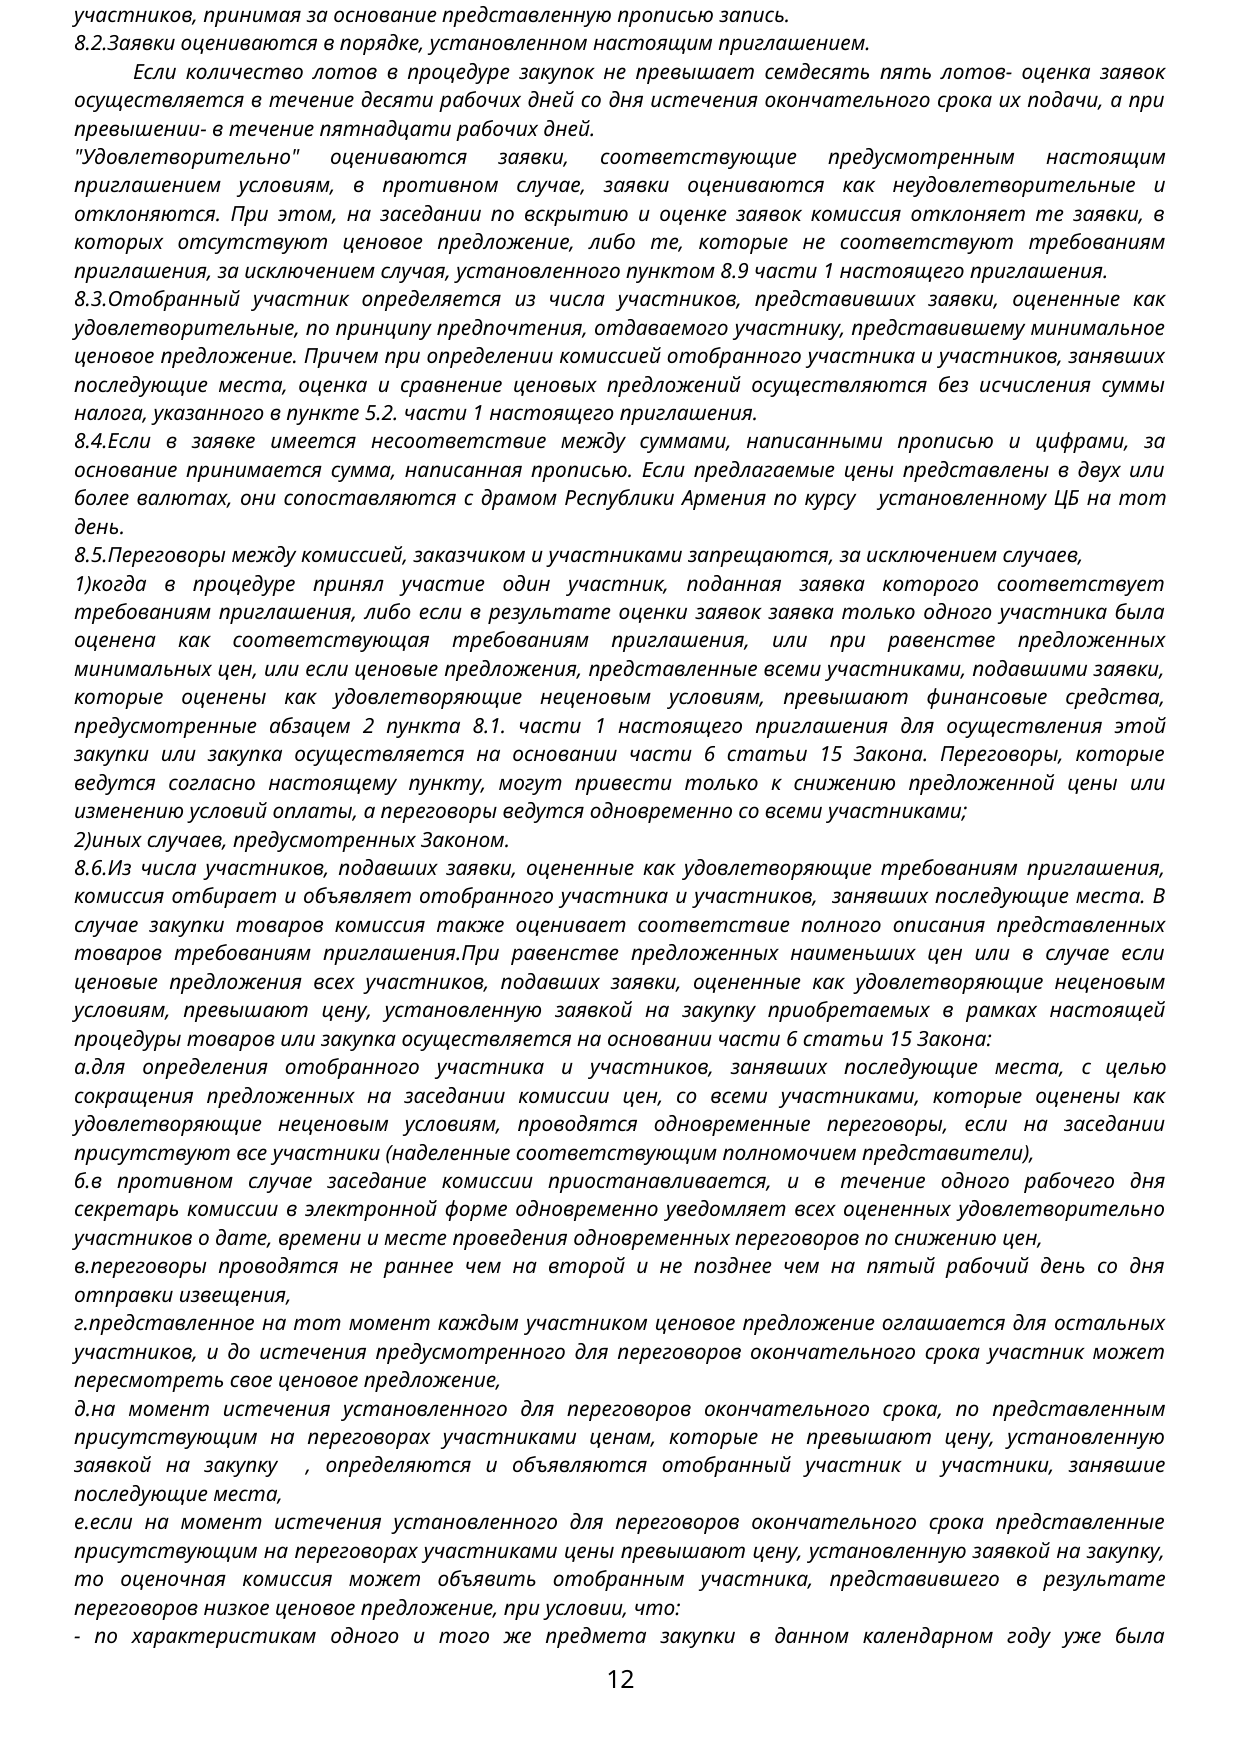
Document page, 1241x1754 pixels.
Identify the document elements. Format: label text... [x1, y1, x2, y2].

text 8.5.Переговоры между комиссией, заказчиком и участниками запрещаются, за исключением случаев, [74, 540, 1167, 569]
text в.переговоры проводятся не раннее чем на второй и не позднее чем на пятый рабочий день со дня отправки извещения, [74, 1251, 1167, 1308]
text 1)когда в процедуре принял участие один участник, поданная заявка которого соответствует требованиям приглашения, либо если в результате оценки заявок заявка только одного участника была оценена как соответствующая требованиям приглашения, или при равенстве предложенных минимальных цен, или если ценовые предложения, представленные всеми участниками, подавшими заявки, которые оценены как удовлетворяющие неценовым условиям, превышают финансовые средства, предусмотренные абзацем 2 пункта 8.1. части 1 настоящего приглашения для осуществления этой закупки или закупка осуществляется на основании части 6 статьи 15 Закона. Переговоры, которые ведутся согласно настоящему пункту, могут привести только к снижению предложенной цены или изменению условий оплаты, а переговоры ведутся одновременно со всеми участниками; [74, 569, 1167, 825]
text 8.2.Заявки оцениваются в порядке, установленном настоящим приглашением. [74, 28, 1167, 57]
text е.если на момент истечения установленного для переговоров окончательного срока представленные присутствующим на переговорах участниками цены превышают цену, установленную заявкой на закупку, то оценочная комиссия может объявить отобранным участника, представившего в результате переговоров низкое ценовое предложение, при условии, что: [74, 1507, 1167, 1621]
text Если количество лотов в процедуре закупок не превышает семдесять пять лотов- оценка заявок осуществляется в течение десяти рабочих дней со дня истечения окончательного срока их подачи, а при превышении- в течение пятнадцати рабочих дней. [74, 57, 1167, 142]
text 8.4.Если в заявке имеется несоответствие между суммами, написанными прописью и цифрами, за основание принимается сумма, написанная прописью. Если предлагаемые цены представлены в двух или более валютах, они сопоставляются с драмом Республики Армения по курсу установленному ЦБ на тот день. [74, 427, 1167, 540]
text б.в противном случае заседание комиссии приостанавливается, и в течение одного рабочего дня секретарь комиссии в электронной форме одновременно уведомляет всех оцененных удовлетворительно участников о дате, времени и месте проведения одновременных переговоров по снижению цен, [74, 1166, 1167, 1251]
text г.представленное на тот момент каждым участником ценовое предложение оглашается для остальных участников, и до истечения предусмотренного для переговоров окончательного срока участник может пересмотреть свое ценовое предложение, [74, 1308, 1167, 1394]
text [74, 1621, 1167, 1649]
text д.на момент истечения установленного для переговоров окончательного срока, по представленным присутствующим на переговорах участниками ценам, которые не превышают цену, установленную заявкой на закупку , определяются и объявляются отобранный участник и участники, занявшие последующие места, [74, 1394, 1167, 1507]
text а.для определения отобранного участника и участников, занявших последующие места, с целью сокращения предложенных на заседании комиссии цен, со всеми участниками, которые оценены как удовлетворяющие неценовым условиям, проводятся одновременные переговоры, если на заседании присутствуют все участники (наделенные соответствующим полномочием представители), [74, 1052, 1167, 1166]
text 8.6.Из числа участников, подавших заявки, оцененные как удовлетворяющие требованиям приглашения, комиссия отбирает и объявляет отобранного участника и участников, занявших последующие места. В случае закупки товаров комиссия также оценивает соответствие полного описания представленных товаров требованиям приглашения.При равенстве предложенных наименьших цен или в случае если ценовые предложения всех участников, подавших заявки, оцененные как удовлетворяющие неценовым условиям, превышают цену, установленную заявкой на закупку приобретаемых в рамках настоящей процедуры товаров или закупка осуществляется на основании части 6 статьи 15 Закона: [74, 853, 1167, 1052]
text 8.3.Отобранный участник определяется из числа участников, представивших заявки, оцененные как удовлетворительные, по принципу предпочтения, отдаваемого участнику, представившему минимальное ценовое предложение. Причем при определении комиссией отобранного участника и участников, занявших последующие места, оценка и сравнение ценовых предложений осуществляются без исчисления суммы налога, указанного в пункте 5.2. части 1 настоящего приглашения. [74, 284, 1167, 427]
text 2)иных случаев, предусмотренных Законом. [74, 825, 1167, 853]
text "Удовлетворительно" оцениваются заявки, соответствующие предусмотренным настоящим приглашением условиям, в противном случае, заявки оцениваются как неудовлетворительные и отклоняются. При этом, на заседании по вскрытию и оценке заявок комиссия отклоняет те заявки, в которых отсутствуют ценовое предложение, либо те, которые не соответствуют требованиям приглашения, за исключением случая, установленного пунктом 8.9 части 1 настоящего приглашения. [74, 142, 1167, 284]
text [74, 0, 1167, 28]
